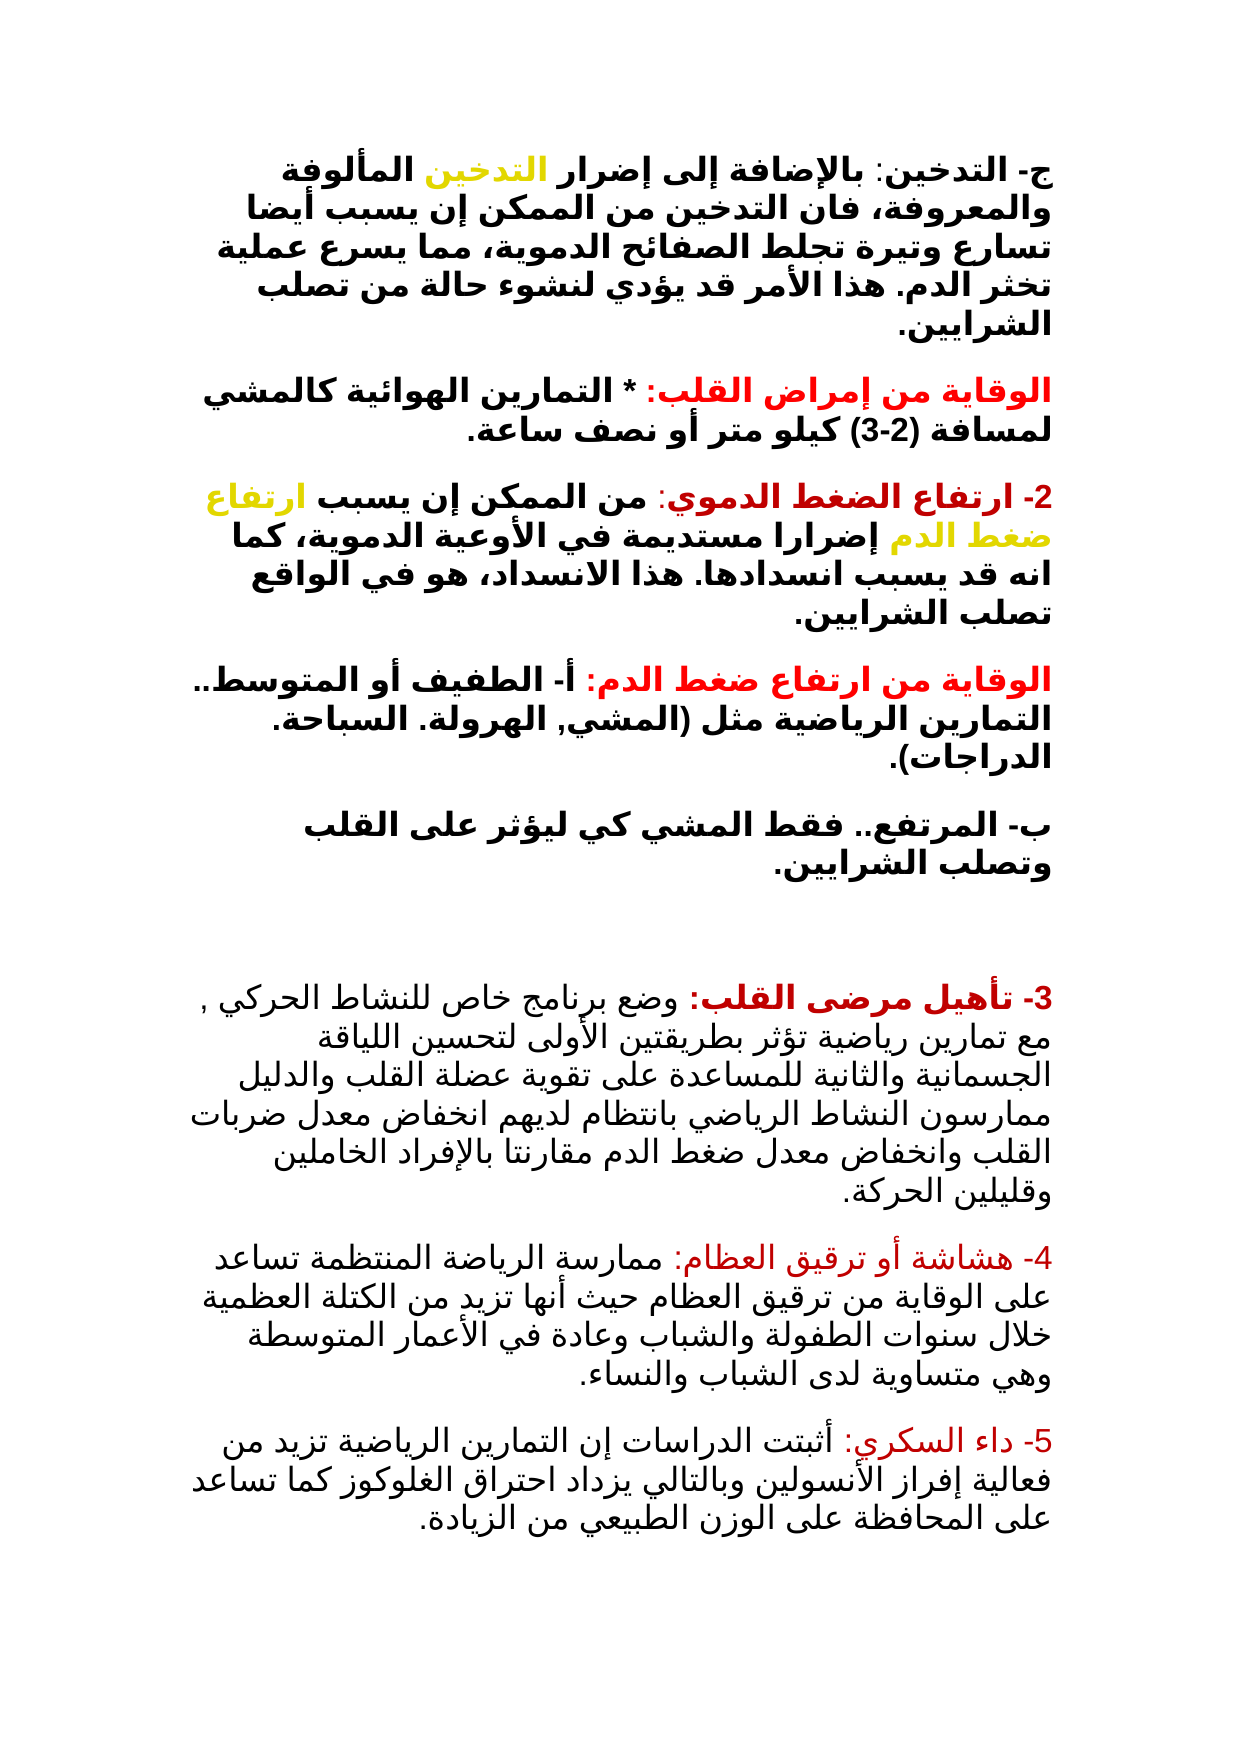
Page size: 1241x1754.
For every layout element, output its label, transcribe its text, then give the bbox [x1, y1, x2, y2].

text ب- المرتفع.. فقط المشي كي ليؤثر على القلب وتصلب الشرايين. [187, 805, 1053, 882]
text الوقاية من ارتفاع ضغط الدم: أ- الطفيف أو المتوسط.. التمارين الرياضية مثل (المشي, الهرولة. السباحة. الدراجات). [187, 660, 1053, 776]
text ج- التدخين: بالإضافة إلى إضرار التدخين المألوفة والمعروفة، فان التدخين من الممكن إن يسبب أيضا تسارع وتيرة تجلط الصفائح الدموية، مما يسرع عملية تخثر الدم. هذا الأمر قد يؤدي لنشوء حالة من تصلب الشرايين. [187, 150, 1053, 342]
text 3- تأهيل مرضى القلب: وضع برنامج خاص للنشاط الحركي , مع تمارين رياضية تؤثر بطريقتين الأولى لتحسين اللياقة الجسمانية والثانية للمساعدة على تقوية عضلة القلب والدليل ممارسون النشاط الرياضي بانتظام لديهم انخفاض معدل ضربات القلب وانخفاض معدل ضغط الدم مقارنتا بالإفراد الخاملين وقليلين الحركة. [187, 978, 1053, 1209]
text 5- داء السكري: أثبتت الدراسات إن التمارين الرياضية تزيد من فعالية إفراز الأنسولين وبالتالي يزداد احتراق الغلوكوز كما تساعد على المحافظة على الوزن الطبيعي من الزيادة. [187, 1421, 1053, 1536]
text 2- ارتفاع الضغط الدموي: من الممكن إن يسبب ارتفاع ضغط الدم إضرارا مستديمة في الأوعية الدموية، كما انه قد يسبب انسدادها. هذا الانسداد، هو في الواقع تصلب الشرايين. [187, 477, 1053, 631]
text 4- هشاشة أو ترقيق العظام: ممارسة الرياضة المنتظمة تساعد على الوقاية من ترقيق العظام حيث أنها تزيد من الكتلة العظمية خلال سنوات الطفولة والشباب وعادة في الأعمار المتوسطة وهي متساوية لدى الشباب والنساء. [187, 1238, 1053, 1392]
text الوقاية من إمراض القلب: * التمارين الهوائية كالمشي لمسافة (2-3) كيلو متر أو نصف ساعة. [187, 371, 1053, 448]
